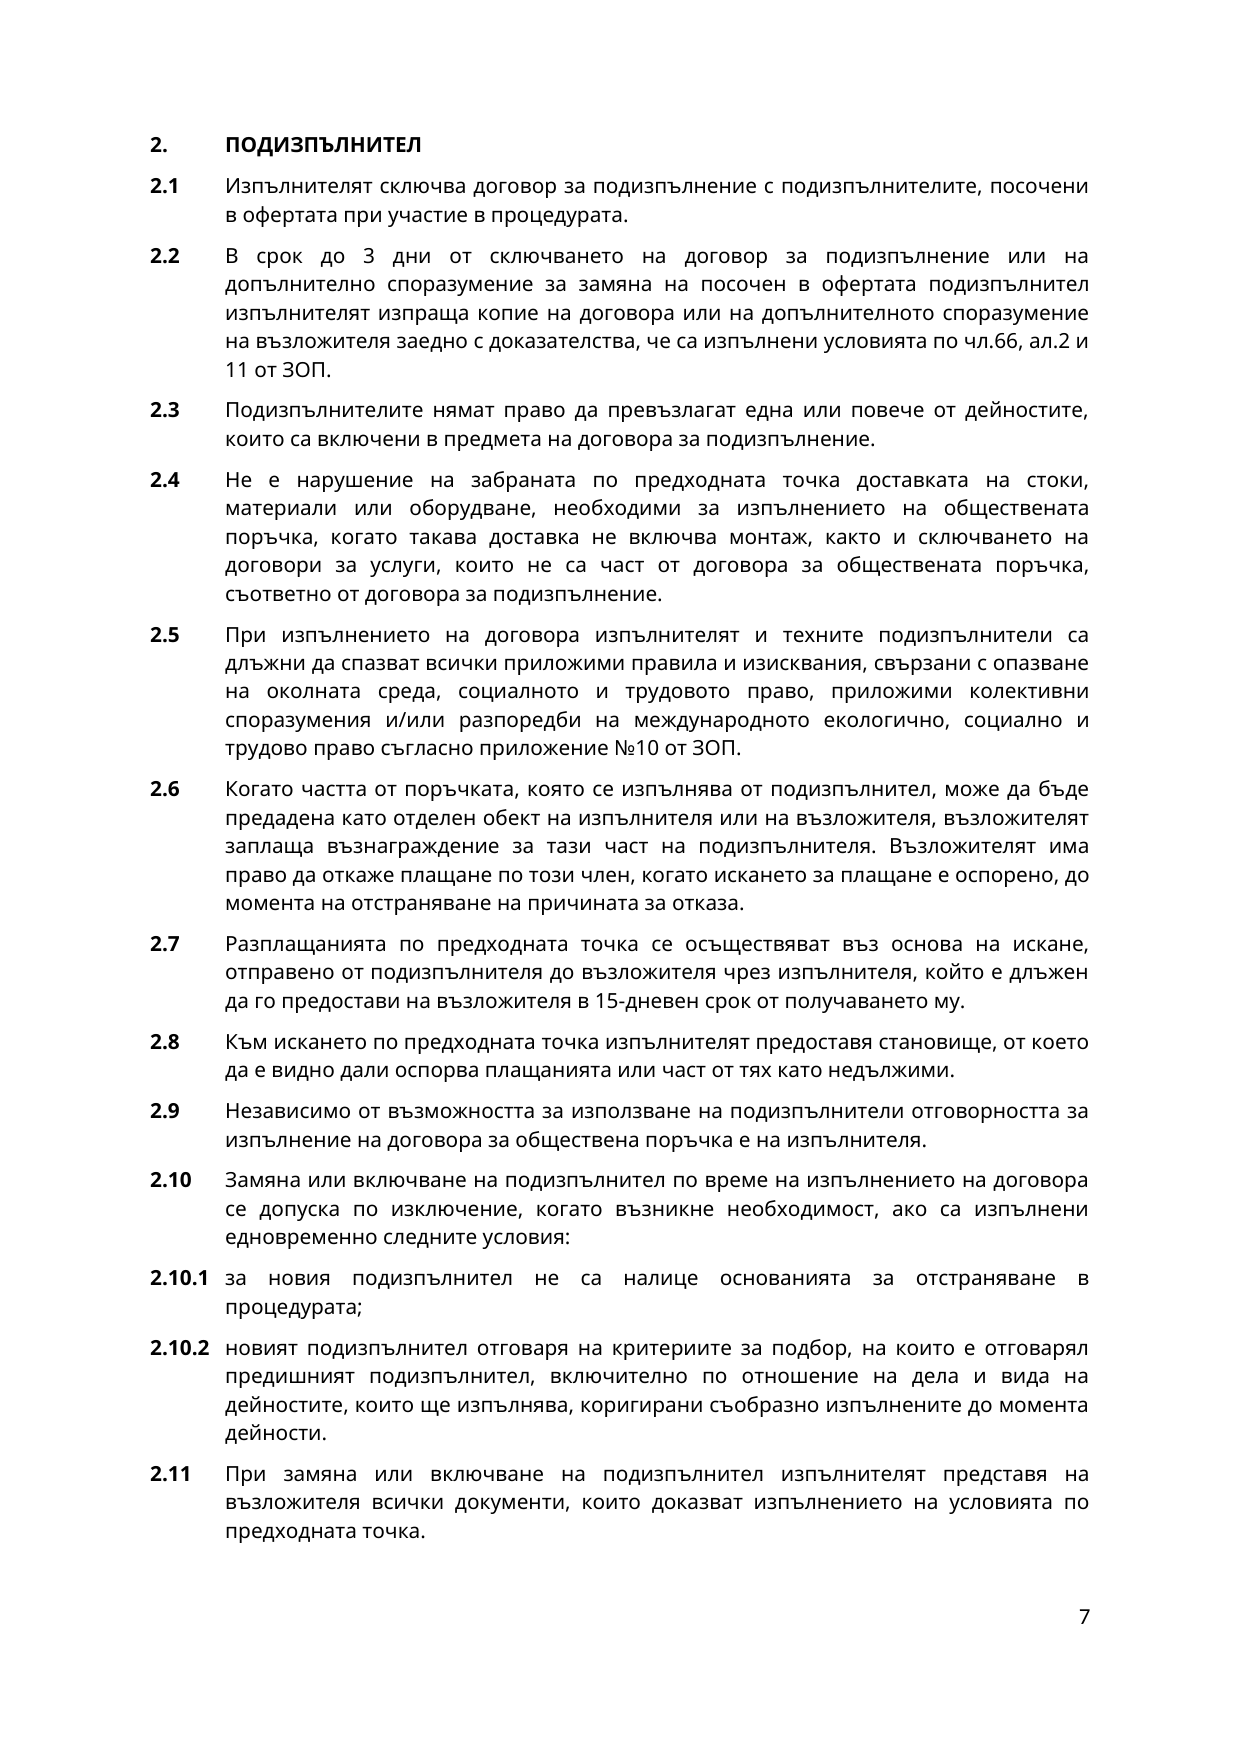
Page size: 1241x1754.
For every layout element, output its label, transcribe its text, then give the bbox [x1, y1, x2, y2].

list Независимо от възможността за използване на подизпълнители отговорността за изпълнение на договора за обществена поръчка е на изпълнителя. [150, 1096, 1090, 1153]
list за новия подизпълнител не са налице основанията за отстраняване в процедурата; [150, 1263, 1090, 1320]
list В срок до 3 дни от сключването на договор за подизпълнение или на допълнително споразумение за замяна на посочен в офертата подизпълнител изпълнителят изпраща копие на договора или на допълнителното споразумение на възложителя заедно с доказателства, че са изпълнени условията по чл.66, ал.2 и 11 от ЗОП. [150, 241, 1090, 383]
list Не е нарушение на забраната по предходната точка доставката на стоки, материали или оборудване, необходими за изпълнението на обществената поръчка, когато такава доставка не включва монтаж, както и сключването на договори за услуги, които не са част от договора за обществената поръчка, съответно от договора за подизпълнение. [150, 465, 1090, 607]
list При замяна или включване на подизпълнител изпълнителят представя на възложителя всички документи, които доказват изпълнението на условията по предходната точка. [150, 1459, 1090, 1544]
list новият подизпълнител отговаря на критериите за подбор, на които е отговарял предишният подизпълнител, включително по отношение на дела и вида на дейностите, които ще изпълнява, коригирани съобразно изпълнените до момента дейности. [150, 1333, 1090, 1447]
list ПОДИЗПЪЛНИТЕЛ [150, 131, 1090, 159]
list При изпълнението на договора изпълнителят и техните подизпълнители са длъжни да спазват всички приложими правила и изисквания, свързани с опазване на околната среда, социалното и трудовото право, приложими колективни споразумения и/или разпоредби на международното екологично, социално и трудово право съгласно приложение №10 от ЗОП. [150, 620, 1090, 762]
list Когато частта от поръчката, която се изпълнява от подизпълнител, може да бъде предадена като отделен обект на изпълнителя или на възложителя, възложителят заплаща възнаграждение за тази част на подизпълнителя. Възложителят има право да откаже плащане по този член, когато искането за плащане е оспорено, до момента на отстраняване на причината за отказа. [150, 774, 1090, 917]
list Изпълнителят сключва договор за подизпълнение с подизпълнителите, посочени в офертата при участие в процедурата. [150, 172, 1090, 228]
list Разплащанията по предходната точка се осъществяват въз основа на искане, отправено от подизпълнителя до възложителя чрез изпълнителя, който е длъжен да го предостави на възложителя в 15-дневен срок от получаването му. [150, 929, 1090, 1014]
list Замяна или включване на подизпълнител по време на изпълнението на договора се допуска по изключение, когато възникне необходимост, ако са изпълнени едновременно следните условия: [150, 1166, 1090, 1251]
list Подизпълнителите нямат право да превъзлагат една или повече от дейностите, които са включени в предмета на договора за подизпълнение. [150, 396, 1090, 452]
list Към искането по предходната точка изпълнителят предоставя становище, от което да е видно дали оспорва плащанията или част от тях като недължими. [150, 1027, 1090, 1084]
